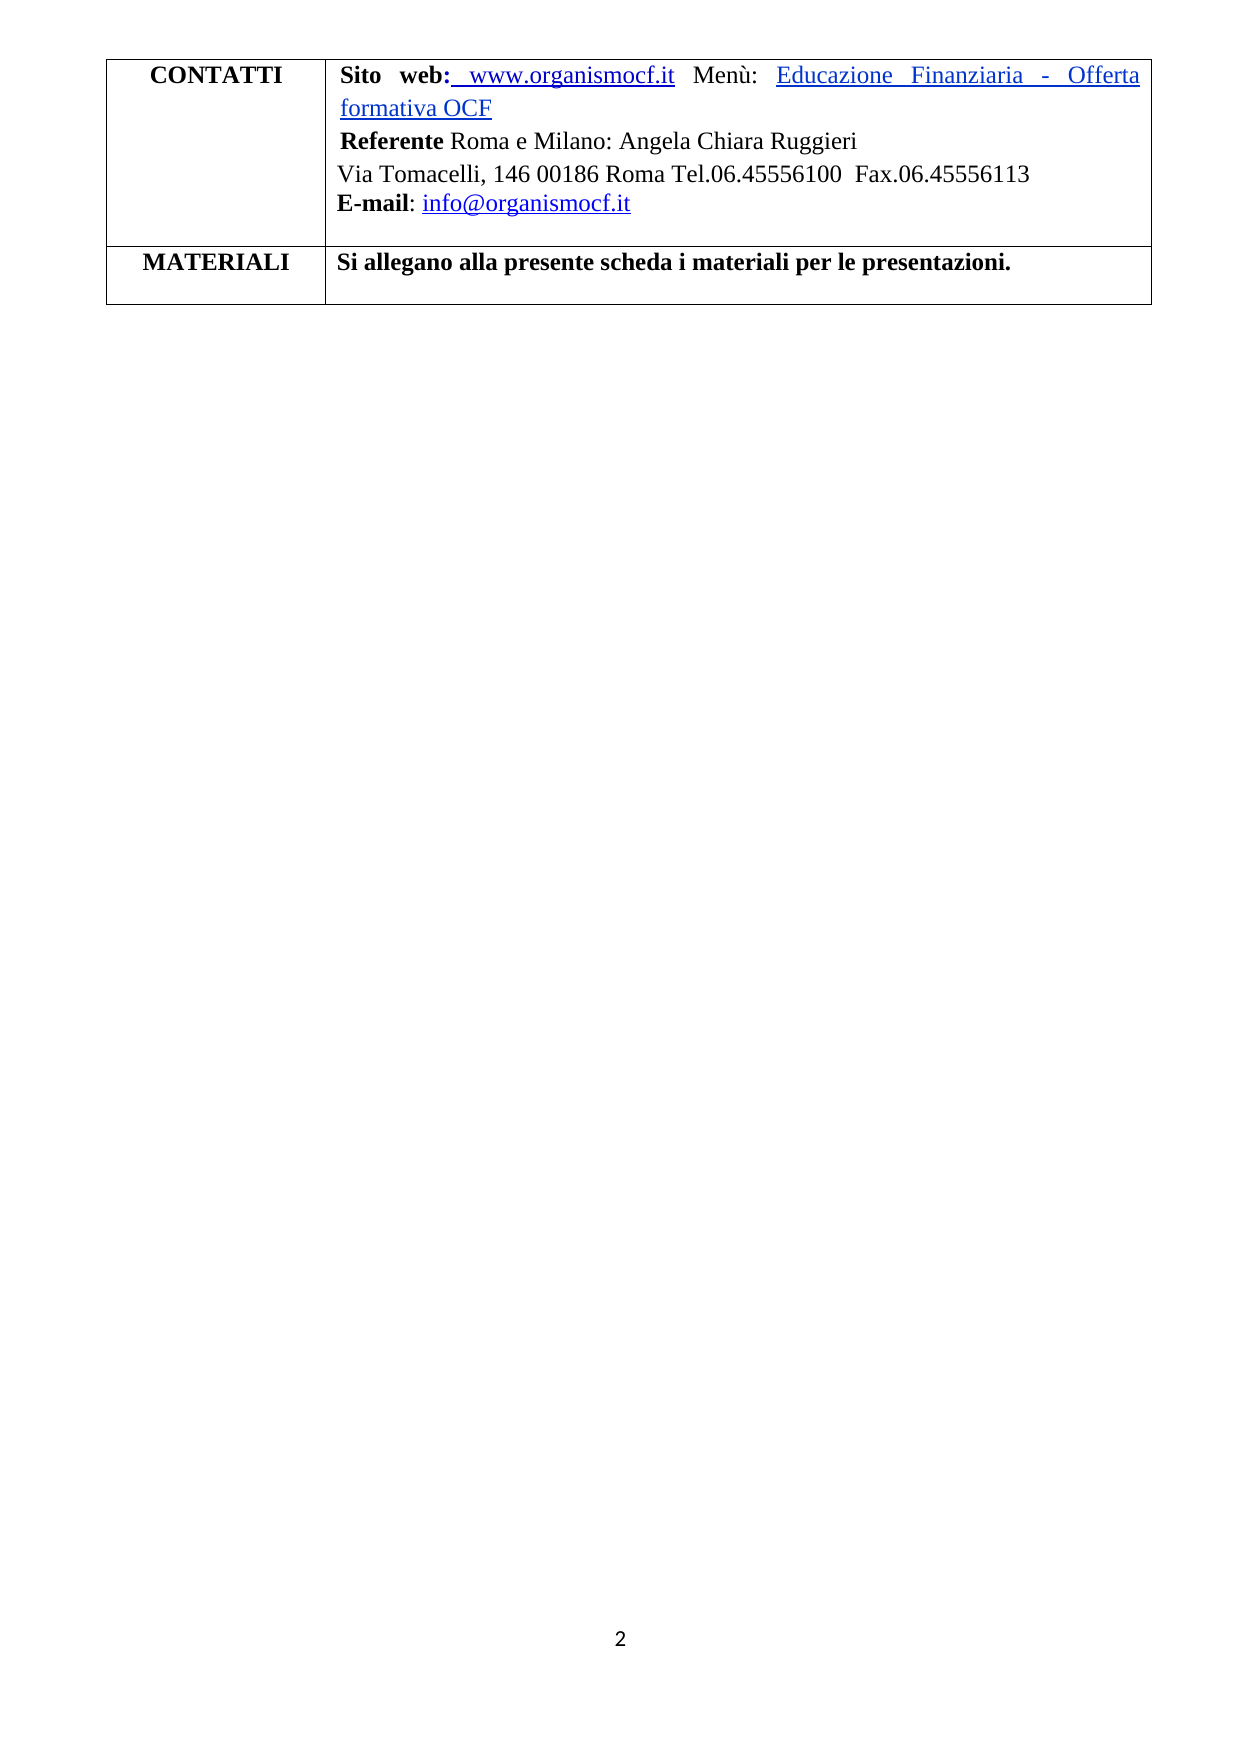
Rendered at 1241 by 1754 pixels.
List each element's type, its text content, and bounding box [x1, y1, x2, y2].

table_cell Sito web: www.organismocf.it Menù: Educazione Finanziaria - Offerta formativa OCF Referente Roma e Milano: Angela Chiara Ruggieri Via Tomacelli, 146 00186 Roma Tel.06.45556100 Fax.06.45556113 E-mail: info@organismocf.it [326, 60, 1151, 246]
table_cell CONTATTI [107, 60, 325, 246]
table_cell MATERIALI [107, 247, 325, 304]
table_cell Si allegano alla presente scheda i materiali per le presentazioni. [326, 247, 1151, 304]
